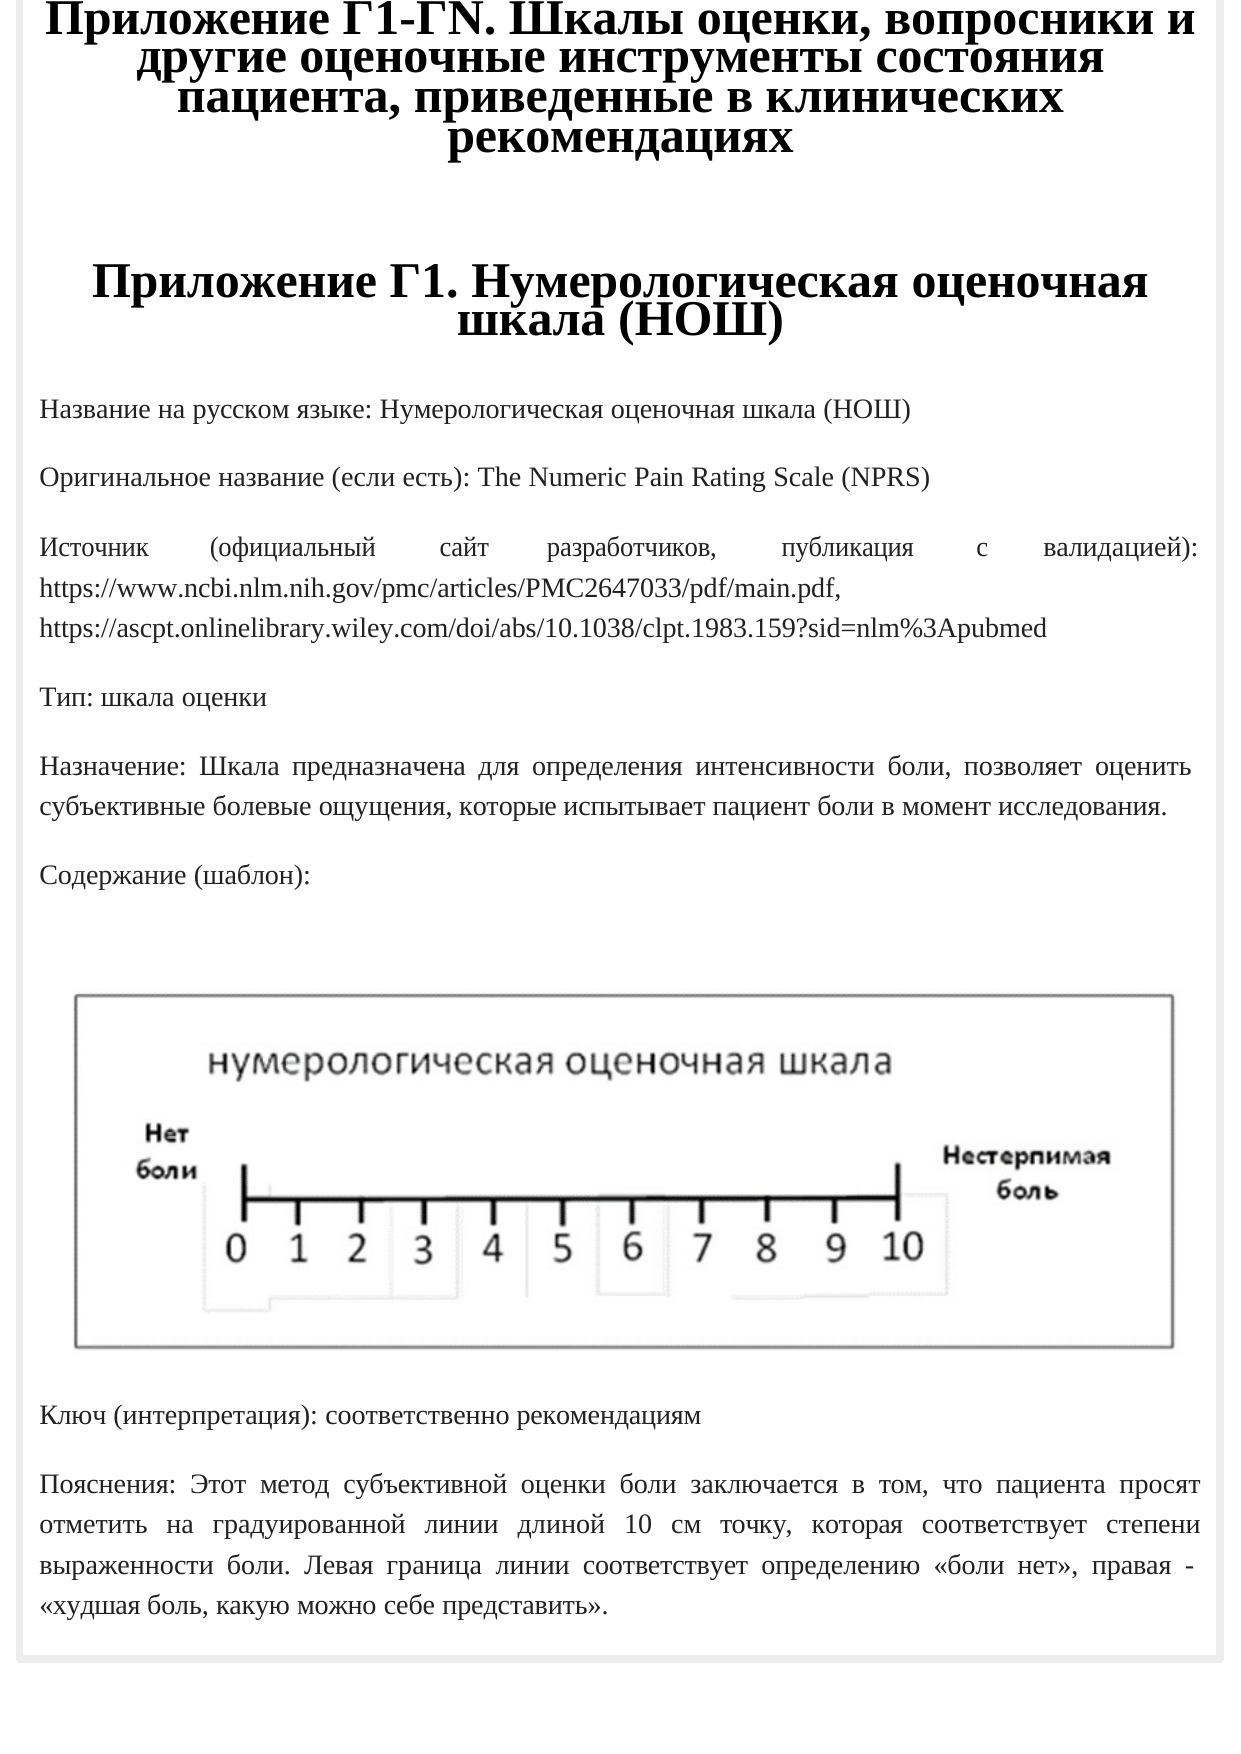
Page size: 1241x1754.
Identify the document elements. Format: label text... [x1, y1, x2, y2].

text «худшая боль, какую можно себе представить». [39, 1588, 1213, 1621]
text Ключ (интерпретация): соответственно рекомендациям [39, 1398, 1213, 1430]
text Название на русском языке: Нумерологическая оценочная шкала (НОШ) Оригинальное название (если есть): The Numeric Pain Rating Scale (NPRS) [39, 392, 1076, 493]
text Приложение Г1. Нумерологическая оценочная шкала (НОШ) [90, 265, 1150, 346]
text Пояснения: Этот метод субъективной оценки боли заключается в том, что пациента просят отметить на градуированной линии длиной 10 см точку, которая соответствует степени выраженности боли. Левая граница линии соответствует определению «боли нет», правая - [39, 1467, 1201, 1580]
text Назначение: Шкала предназначена для определения интенсивности боли, позволяет оценить субъективные болевые ощущения, которые испытывает пациент боли в момент исследования. [39, 749, 1213, 822]
subtitle Приложение Г1-ГN. Шкалы оценки, вопросники и другие оценочные инструменты состояния пациента, приведенные в клинических рекомендациях [44, 3, 1197, 164]
text Источник (официальный сайт разработчиков, публикация с валидацией): https://www.ncbi.nlm.nih.gov/pmc/articles/PMC2647033/pdf/main.pdf, https://ascpt.onlinelibrary.wiley.com/doi/abs/10.1038/clpt.1983.159?sid=nlm%3Apubmed [39, 530, 1200, 643]
text Содержание (шаблон): [39, 858, 1213, 891]
picture [39, 967, 1201, 1357]
text Тип: шкала оценки [39, 680, 1213, 712]
